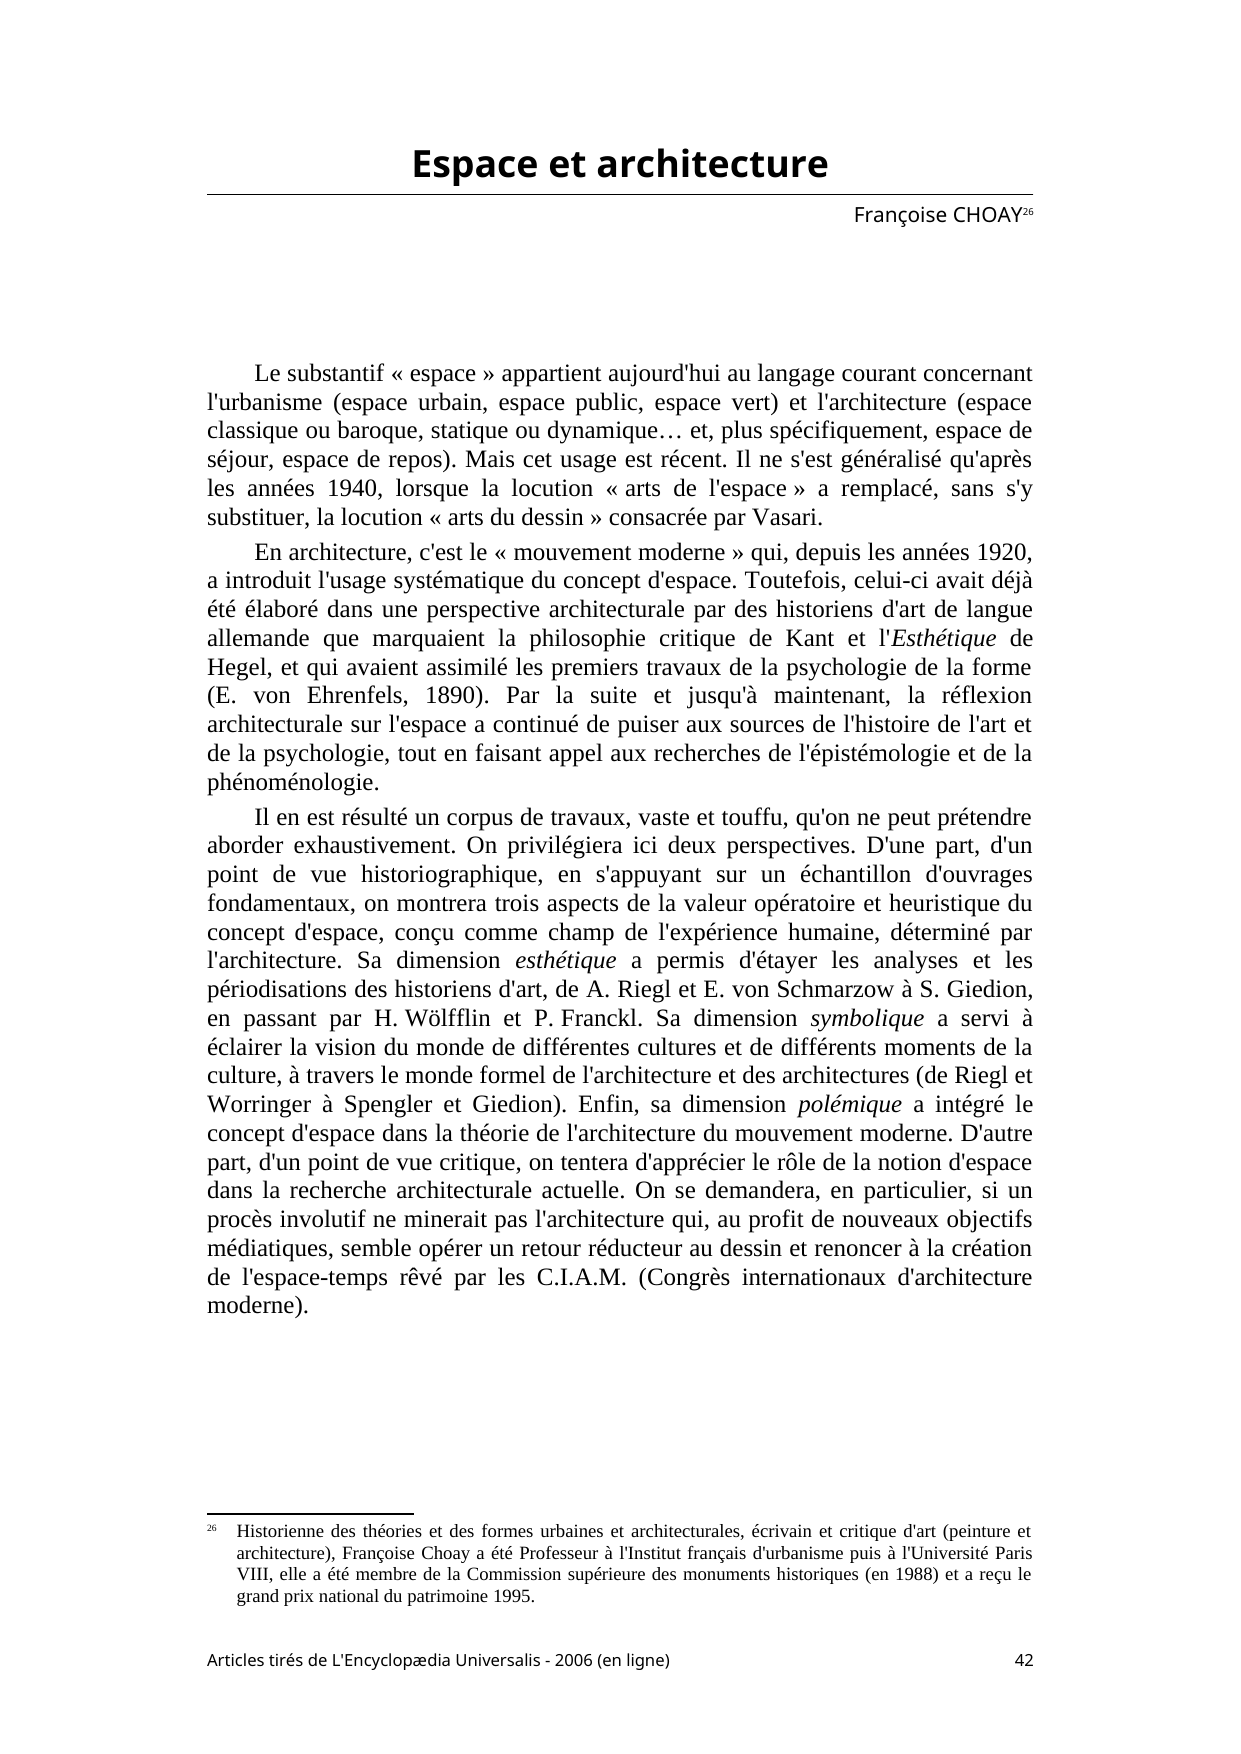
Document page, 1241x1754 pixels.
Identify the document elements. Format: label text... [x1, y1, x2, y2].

text Le substantif « espace » appartient aujourd'hui au langage courant concernant l'urbanisme (espace urbain, espace public, espace vert) et l'architecture (espace classique ou baroque, statique ou dynamique… et, plus spécifiquement, espace de séjour, espace de repos). Mais cet usage est récent. Il ne s'est généralisé qu'après les années 1940, lorsque la locution « arts de l'espace » a remplacé, sans s'y substituer, la locution « arts du dessin » consacrée par Vasari. [207, 358, 1033, 530]
text En architecture, c'est le « mouvement moderne » qui, depuis les années 1920, a introduit l'usage systématique du concept d'espace. Toutefois, celui-ci avait déjà été élaboré dans une perspective architecturale par des historiens d'art de langue allemande que marquaient la philosophie critique de Kant et l'Esthétique de Hegel, et qui avaient assimilé les premiers travaux de la psychologie de la forme (E. von Ehrenfels, 1890). Par la suite et jusqu'à maintenant, la réflexion architecturale sur l'espace a continué de puiser aux sources de l'histoire de l'art et de la psychologie, tout en faisant appel aux recherches de l'épistémologie et de la phénoménologie. [207, 537, 1033, 795]
text Françoise CHOAY [207, 200, 1033, 229]
subtitle Espace et architecture [207, 148, 1033, 194]
text Il en est résulté un corpus de travaux, vaste et touffu, qu'on ne peut prétendre aborder exhaustivement. On privilégiera ici deux perspectives. D'une part, d'un point de vue historiographique, en s'appuyant sur un échantillon d'ouvrages fondamentaux, on montrera trois aspects de la valeur opératoire et heuristique du concept d'espace, conçu comme champ de l'expérience humaine, déterminé par l'architecture. Sa dimension esthétique a permis d'étayer les analyses et les périodisations des historiens d'art, de A. Riegl et E. von Schmarzow à S. Giedion, en passant par H. Wölfflin et P. Franckl. Sa dimension symbolique a servi à éclairer la vision du monde de différentes cultures et de différents moments de la culture, à travers le monde formel de l'architecture et des architectures (de Riegl et Worringer à Spengler et Giedion). Enfin, sa dimension polémique a intégré le concept d'espace dans la théorie de l'architecture du mouvement moderne. D'autre part, d'un point de vue critique, on tentera d'apprécier le rôle de la notion d'espace dans la recherche architecturale actuelle. On se demandera, en particulier, si un procès involutif ne minerait pas l'architecture qui, au profit de nouveaux objectifs médiatiques, semble opérer un retour réducteur au dessin et renoncer à la création de l'espace-temps rêvé par les C.I.A.M. (Congrès internationaux d'architecture moderne). [207, 802, 1033, 1319]
